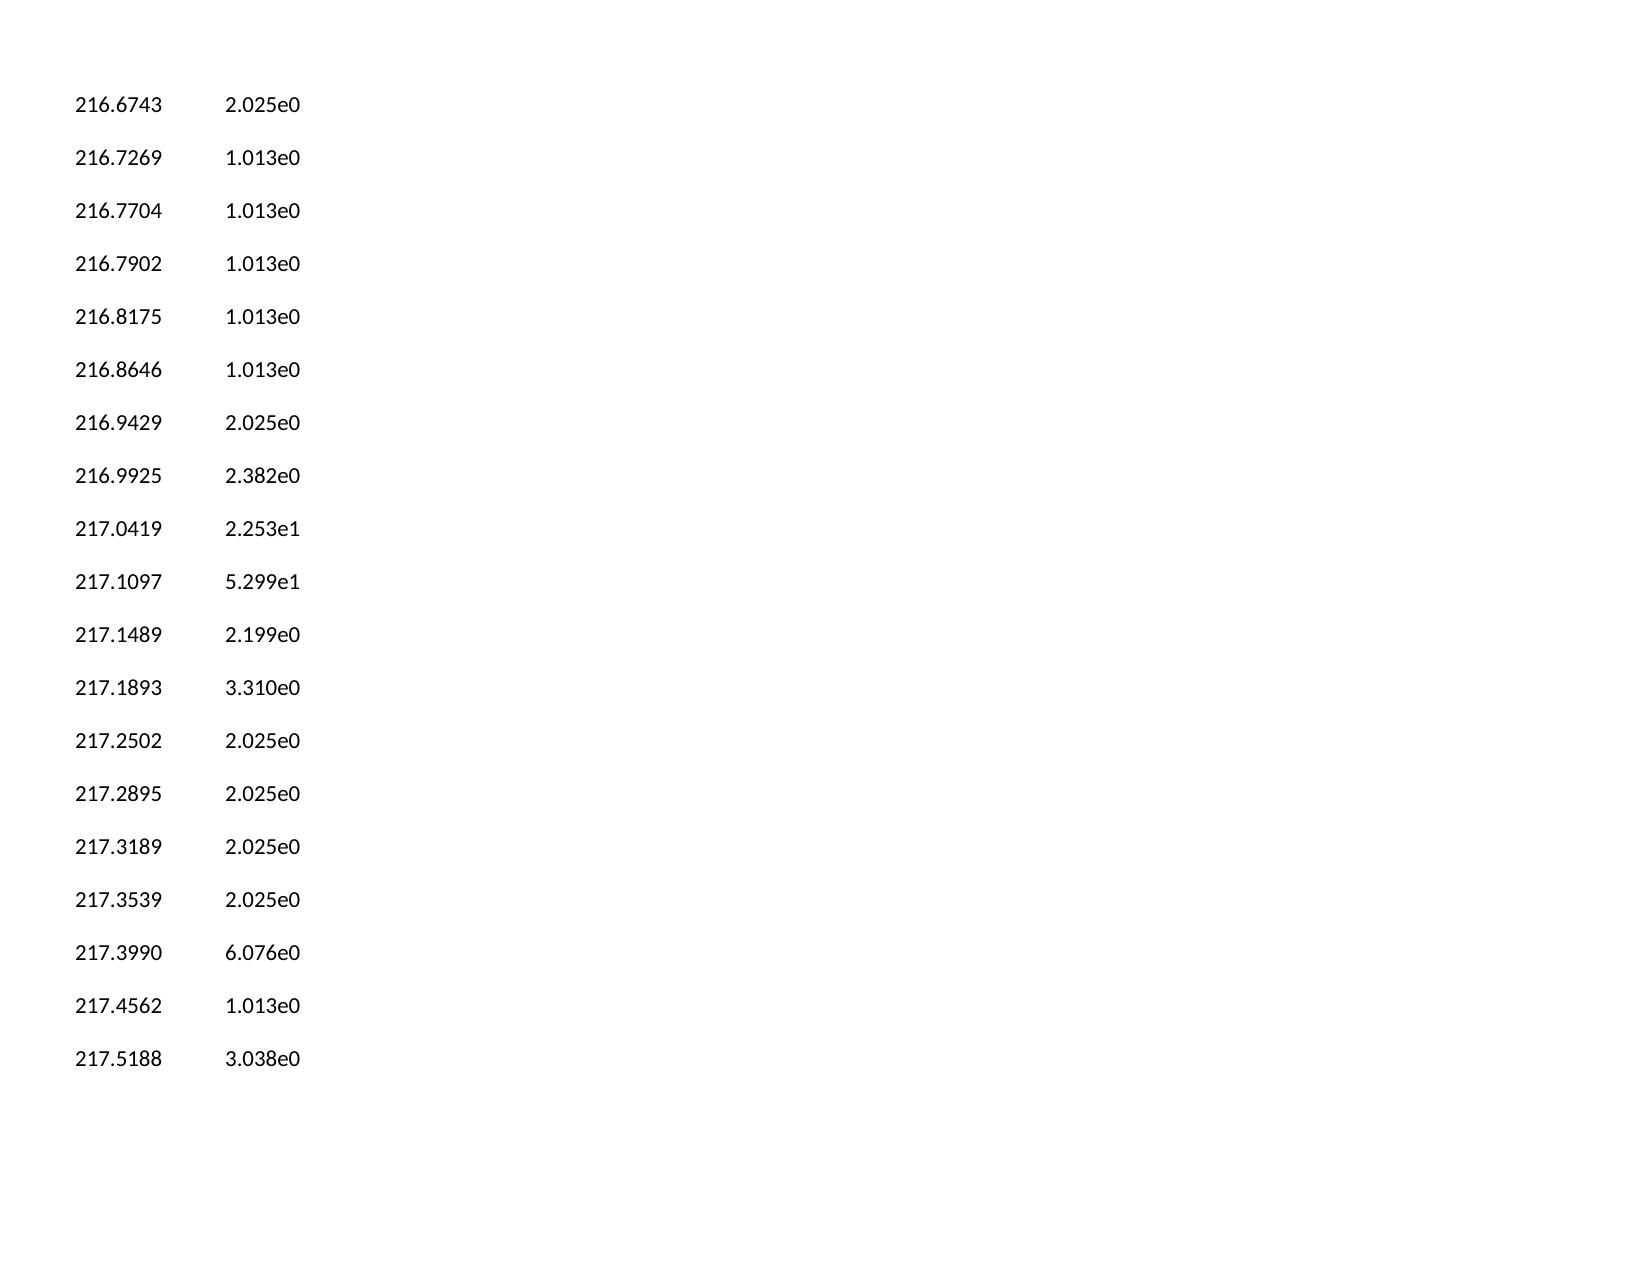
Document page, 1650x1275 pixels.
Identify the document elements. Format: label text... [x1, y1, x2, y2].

text 217.2895 2.025e0 [75, 779, 1563, 807]
text 216.7269 1.013e0 [75, 143, 1563, 171]
text 216.6743 2.025e0 [75, 90, 1563, 118]
text 216.8175 1.013e0 [75, 302, 1563, 330]
text 217.4562 1.013e0 [75, 991, 1563, 1019]
text 217.3539 2.025e0 [75, 885, 1563, 913]
text 216.9925 2.382e0 [75, 461, 1563, 489]
text 216.7704 1.013e0 [75, 196, 1563, 224]
text 217.3990 6.076e0 [75, 938, 1563, 966]
text 217.5188 3.038e0 [75, 1044, 1563, 1072]
text 217.2502 2.025e0 [75, 726, 1563, 754]
text 217.3189 2.025e0 [75, 832, 1563, 860]
text 216.8646 1.013e0 [75, 355, 1563, 383]
text 217.0419 2.253e1 [75, 514, 1563, 542]
text 216.9429 2.025e0 [75, 408, 1563, 436]
text 217.1893 3.310e0 [75, 673, 1563, 701]
text 217.1489 2.199e0 [75, 620, 1563, 648]
text 216.7902 1.013e0 [75, 249, 1563, 277]
text 217.1097 5.299e1 [75, 567, 1563, 595]
